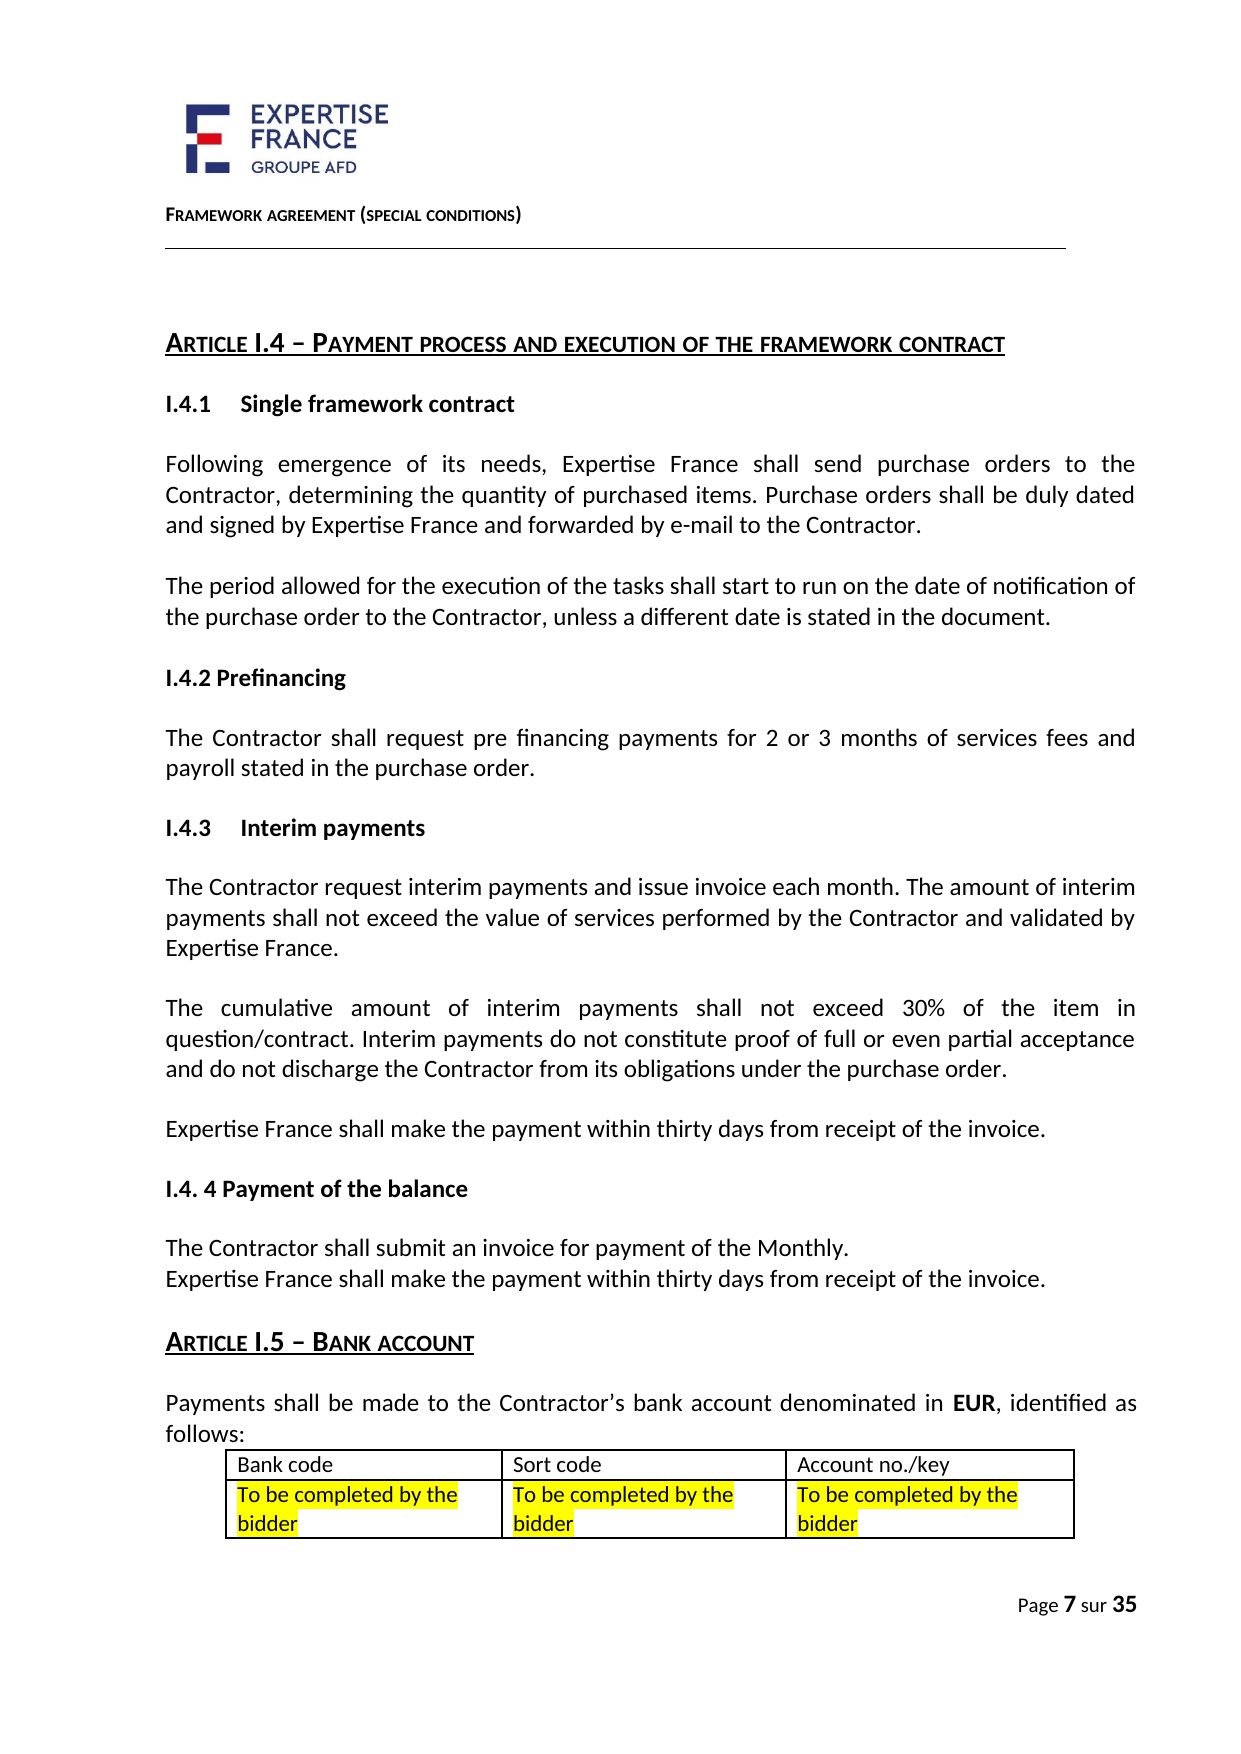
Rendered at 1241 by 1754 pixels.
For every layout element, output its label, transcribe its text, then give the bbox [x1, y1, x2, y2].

text Expertise France shall make the payment within thirty days from receipt of the invoice. [165, 1263, 1137, 1293]
text The Contractor shall submit an invoice for payment of the Monthly. [165, 1232, 1137, 1263]
text The cumulative amount of interim payments shall not exceed 30% of the item in question/contract. Interim payments do not constitute proof of full or even partial acceptance and do not discharge the Contractor from its obligations under the purchase order. [165, 992, 1137, 1084]
subtitle Article I.5 – Bank account [165, 1323, 1137, 1358]
text The Contractor request interim payments and issue invoice each month. The amount of interim payments shall not exceed the value of services performed by the Contractor and validated by Expertise France. [165, 872, 1137, 963]
subtitle I.4.1 Single framework contract [165, 389, 1137, 419]
table_cell To be completed by the bidder [574, 1481, 785, 1537]
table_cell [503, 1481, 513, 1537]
text The Contractor shall request pre financing payments for 2 or 3 months of services fees and payroll stated in the purchase order. [165, 722, 1137, 783]
text Following emergence of its needs, Expertise France shall send purchase orders to the Contractor, determining the quantity of purchased items. Purchase orders shall be duly dated and signed by Expertise France and forwarded by e-mail to the Contractor. [165, 448, 1137, 540]
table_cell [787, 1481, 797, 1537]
text I.4.3 Interim payments [165, 812, 1137, 842]
table_cell To be completed by the bidder [858, 1481, 1073, 1537]
text I.4. 4 Payment of the balance [165, 1173, 1137, 1203]
text Expertise France shall make the payment within thirty days from receipt of the invoice. [165, 1113, 1137, 1143]
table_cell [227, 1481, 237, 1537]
text I.4.2 Prefinancing [165, 662, 1137, 692]
picture [165, 75, 412, 201]
text Payments shall be made to the Contractor’s bank account denominated in EUR, identified as follows: [165, 1387, 1137, 1448]
table_header Account no./key [787, 1451, 1073, 1478]
subtitle Article I.4 – Payment process and execution of the framework contract [165, 324, 1137, 359]
table_cell To be completed by the bidder [298, 1481, 501, 1537]
text The period allowed for the execution of the tasks shall start to run on the date of notification of the purchase order to the Contractor, unless a different date is stated in the document. [165, 570, 1137, 631]
table_header Sort code [503, 1451, 785, 1478]
table_header Bank code [227, 1451, 501, 1478]
